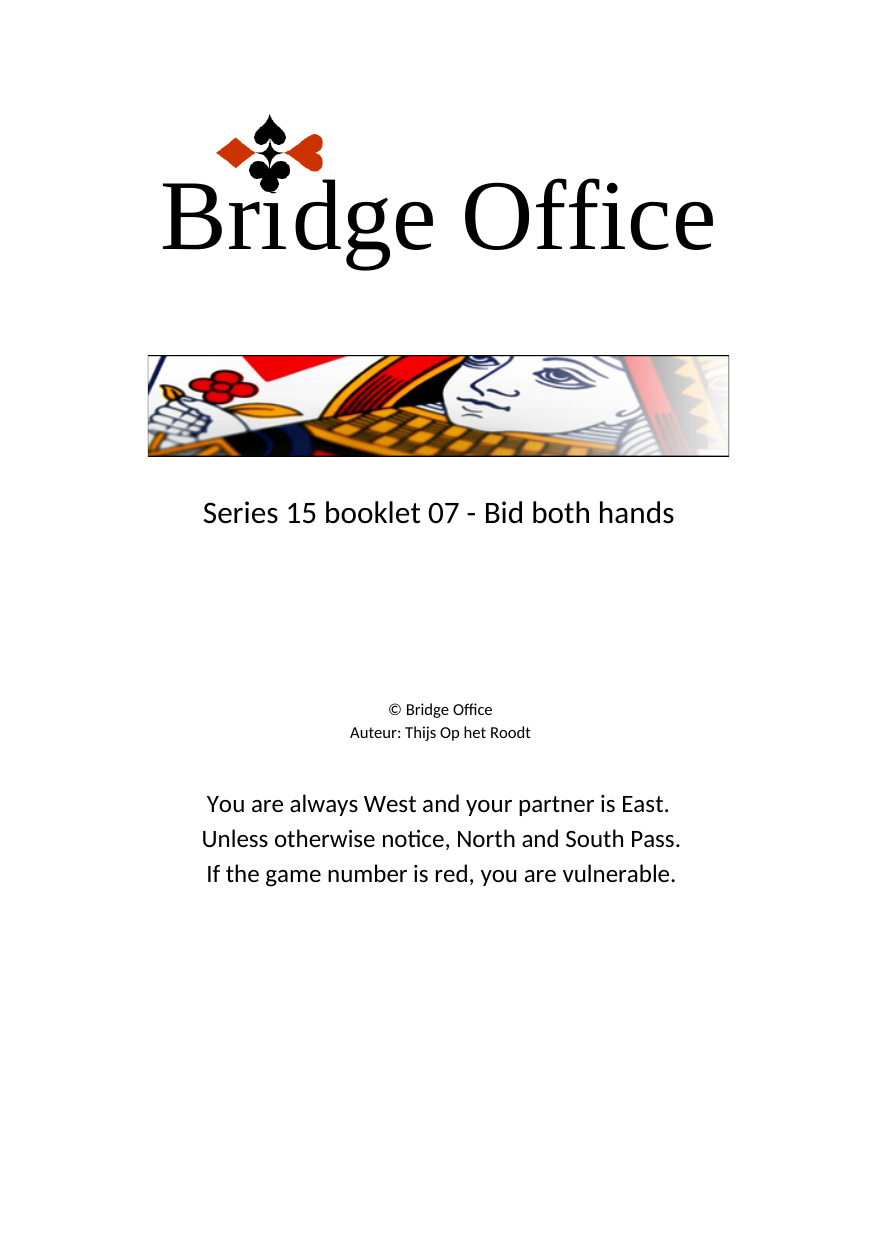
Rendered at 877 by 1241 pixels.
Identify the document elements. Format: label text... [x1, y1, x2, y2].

picture [147, 355, 730, 457]
text Auteur: Thijs Op het Roodt You are always West and your partner is East. [148, 722, 729, 818]
text © Bridge Office [148, 699, 729, 719]
text Series 15 booklet 07 - Bid both hands [148, 493, 729, 531]
text If the game number is red, you are vulnerable. [148, 858, 729, 888]
text Unless otherwise notice, North and South Pass. [148, 823, 729, 853]
picture [215, 113, 323, 192]
